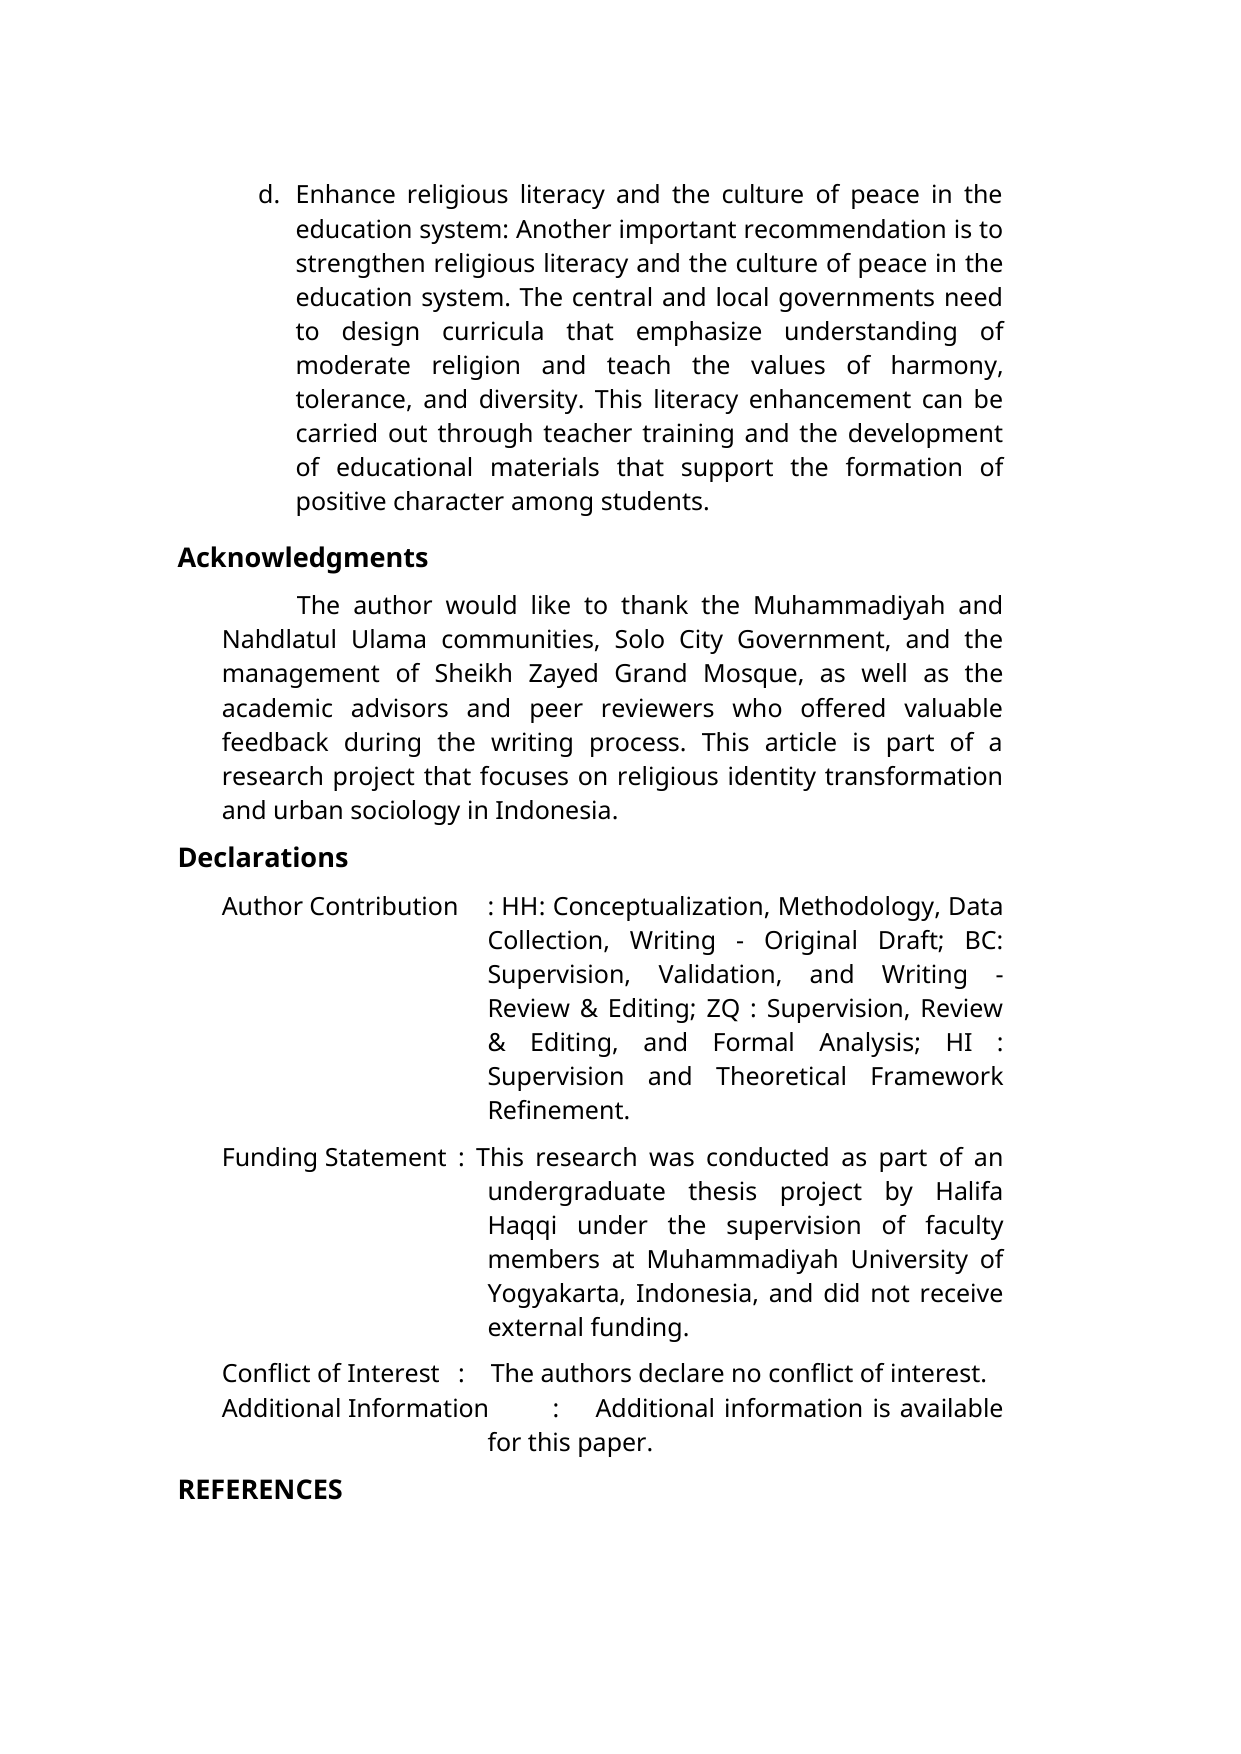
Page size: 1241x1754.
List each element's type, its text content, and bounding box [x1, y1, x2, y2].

text The author would like to thank the Muhammadiyah and Nahdlatul Ulama communities, Solo City Government, and the management of Sheikh Zayed Grand Mosque, as well as the academic advisors and peer reviewers who offered valuable feedback during the writing process. This article is part of a research project that focuses on religious identity transformation and urban sociology in Indonesia. [222, 588, 1004, 826]
text Acknowledgments [177, 539, 1004, 576]
text Funding Statement : This research was conducted as part of an undergraduate thesis project by Halifa Haqqi under the supervision of faculty members at Muhammadiyah University of Yogyakarta, Indonesia, and did not receive external funding. [222, 1139, 1004, 1344]
text Author Contribution : HH: Conceptualization, Methodology, Data Collection, Writing - Original Draft; BC: Supervision, Validation, and Writing - Review & Editing; ZQ : Supervision, Review & Editing, and Formal Analysis; HI : Supervision and Theoretical Framework Refinement. [222, 888, 1004, 1127]
text Conflict of Interest : The authors declare no conflict of interest. [222, 1356, 1004, 1390]
text Additional Information : Additional information is available for this paper. [222, 1390, 1004, 1458]
text REFERENCES [177, 1471, 1004, 1508]
text Declarations [177, 839, 1004, 876]
list Enhance religious literacy and the culture of peace in the education system: Another important recommendation is to strengthen religious literacy and the culture of peace in the education system. The central and local governments need to design curricula that emphasize understanding of moderate religion and teach the values of harmony, tolerance, and diversity. This literacy enhancement can be carried out through teacher training and the development of educational materials that support the formation of positive character among students. [258, 177, 1004, 518]
